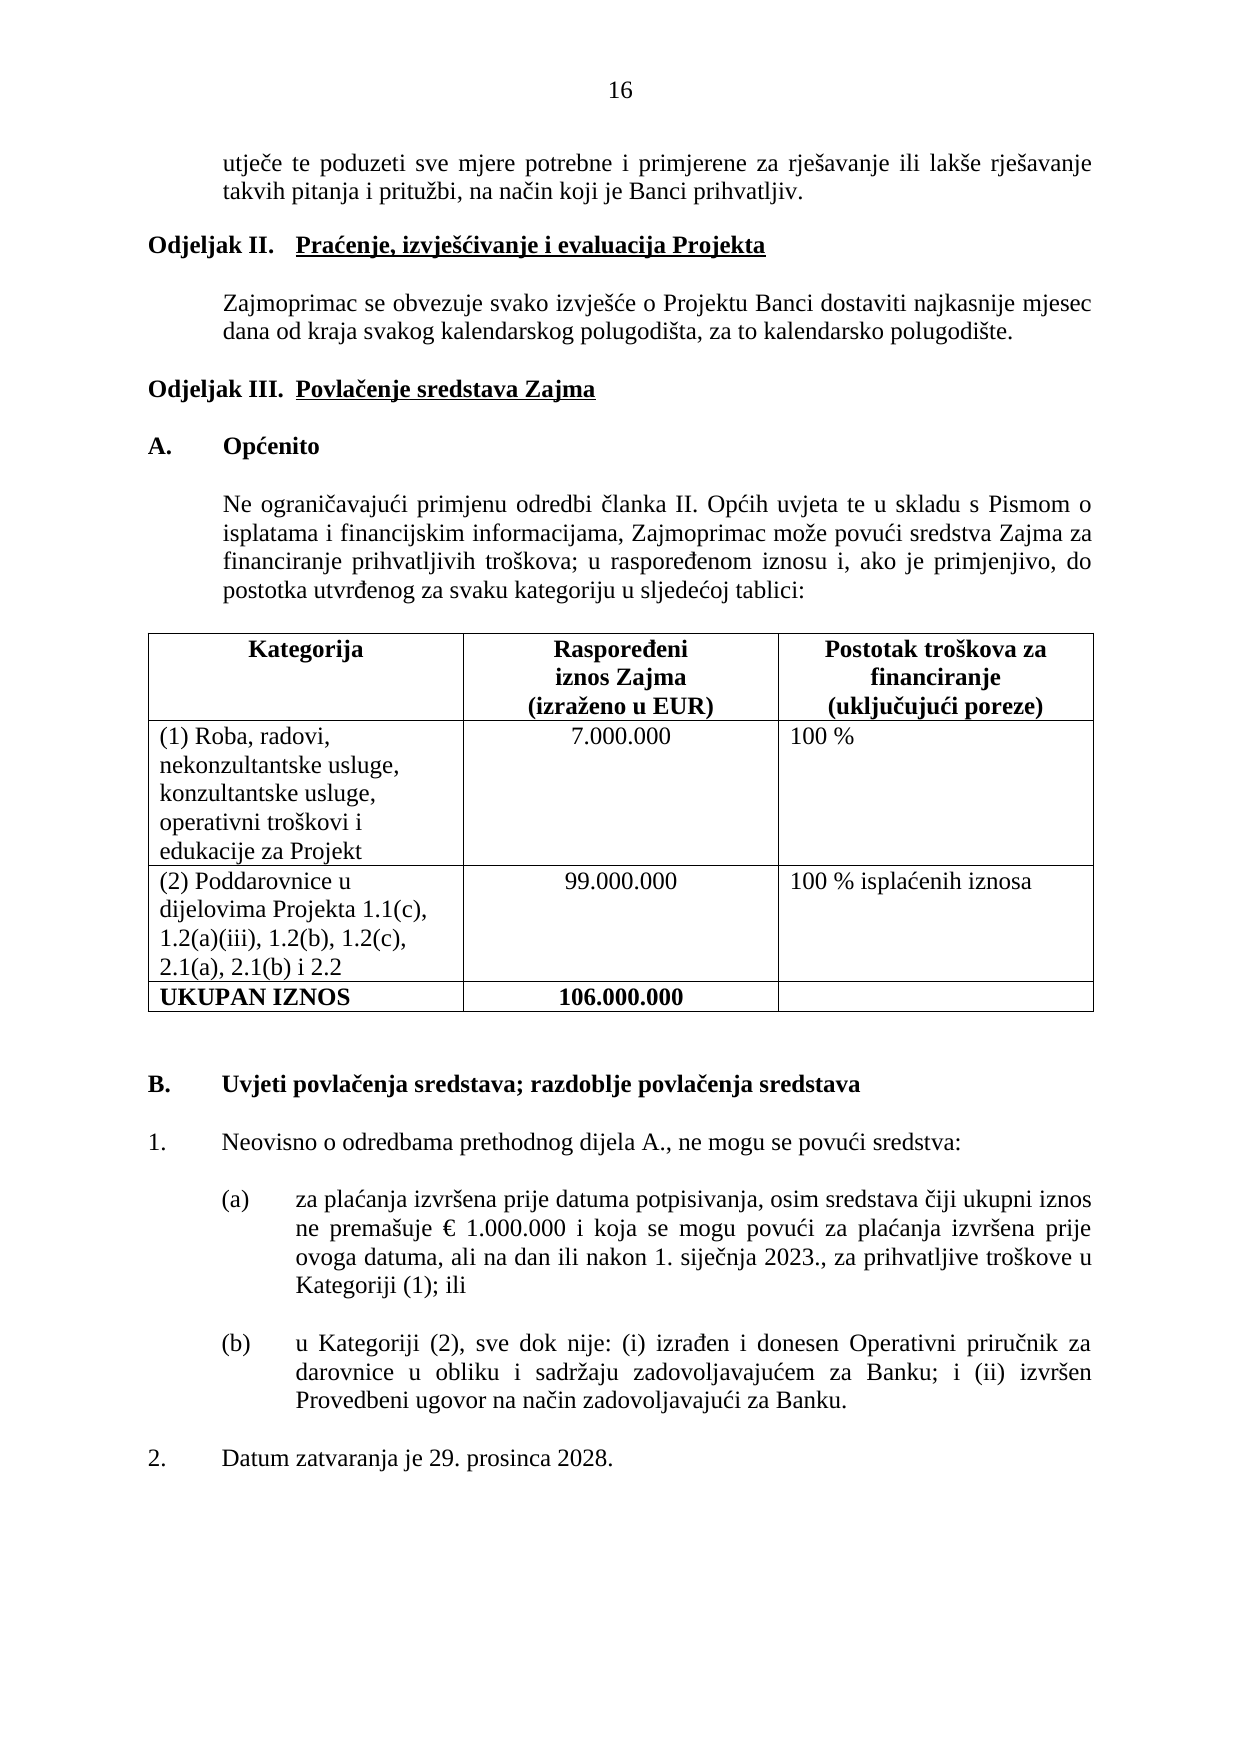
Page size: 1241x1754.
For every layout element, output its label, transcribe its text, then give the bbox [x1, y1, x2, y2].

text Odjeljak II. Praćenje, izvješćivanje i evaluacija Projekta [148, 230, 1093, 259]
table_cell 7.000.000 [464, 721, 778, 865]
text B. Uvjeti povlačenja sredstava; razdoblje povlačenja sredstava [148, 1069, 1093, 1098]
text Zajmoprimac se obvezuje svako izvješće o Projektu Banci dostaviti najkasnije mjesec dana od kraja svakog kalendarskog polugodišta, za to kalendarsko polugodište. [148, 288, 1093, 345]
table_cell [779, 982, 1093, 1011]
list Datum zatvaranja je 29. prosinca 2028. [148, 1443, 1093, 1472]
table_cell 100 % [779, 721, 1093, 865]
list Neovisno o odredbama prethodnog dijela A., ne mogu se povući sredstva: [148, 1127, 1093, 1155]
table_header Raspoređeni iznos Zajma (izraženo u EUR) [464, 634, 778, 720]
text Odjeljak III. Povlačenje sredstava Zajma [148, 374, 1093, 403]
table_cell 106.000.000 [464, 982, 778, 1011]
table_header Kategorija [149, 634, 463, 720]
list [148, 148, 1093, 205]
list Općenito [148, 431, 1093, 460]
table_cell (1) Roba, radovi, nekonzultantske usluge, konzultantske usluge, operativni troškovi i edukacije za Projekt [149, 721, 463, 865]
text (a) za plaćanja izvršena prije datuma potpisivanja, osim sredstava čiji ukupni iznos ne premašuje € 1.000.000 i koja se mogu povući za plaćanja izvršena prije ovoga datuma, ali na dan ili nakon 1. siječnja 2023., za prihvatljive troškove u Kategoriji (1); ili [148, 1184, 1093, 1299]
table_cell 99.000.000 [464, 866, 778, 981]
table_cell 100 % isplaćenih iznosa [779, 866, 1093, 981]
text Ne ograničavajući primjenu odredbi članka II. Općih uvjeta te u skladu s Pismom o isplatama i financijskim informacijama, Zajmoprimac može povući sredstva Zajma za financiranje prihvatljivih troškova; u raspoređenom iznosu i, ako je primjenjivo, do postotka utvrđenog za svaku kategoriju u sljedećoj tablici: [223, 489, 1093, 604]
table_cell UKUPAN IZNOS [149, 982, 463, 1011]
table_cell (2) Poddarovnice u dijelovima Projekta 1.1(c), 1.2(a)(iii), 1.2(b), 1.2(c), 2.1(a), 2.1(b) i 2.2 [149, 866, 463, 981]
table_header Postotak troškova za financiranje (uključujući poreze) [779, 634, 1093, 720]
text (b) u Kategoriji (2), sve dok nije: (i) izrađen i donesen Operativni priručnik za darovnice u obliku i sadržaju zadovoljavajućem za Banku; i (ii) izvršen Provedbeni ugovor na način zadovoljavajući za Banku. [148, 1328, 1093, 1414]
